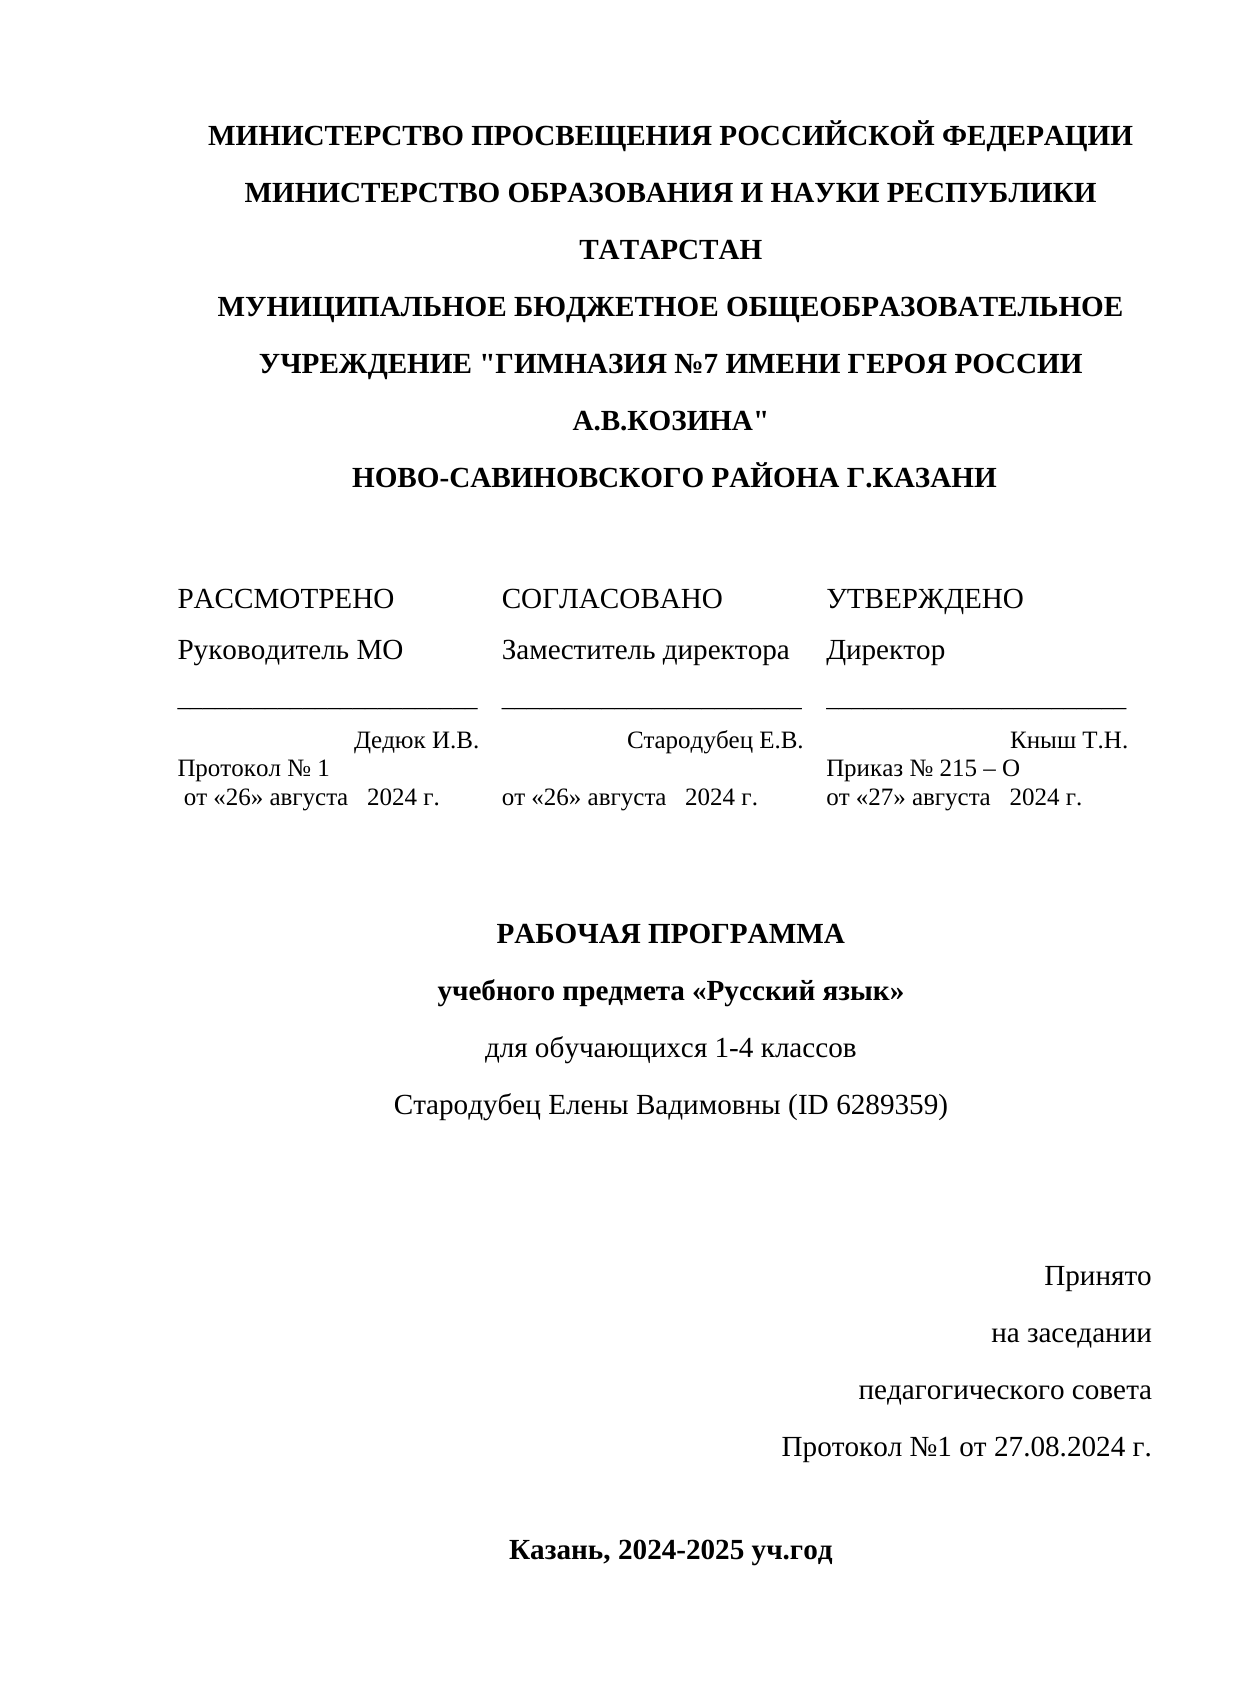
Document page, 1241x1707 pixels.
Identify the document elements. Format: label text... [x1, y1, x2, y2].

text Протокол №1 от 27.08.2024 г. [190, 1429, 1152, 1463]
table_header УТВЕРЖДЕНО Директор ________________________ Кныш Т.Н. Приказ № 215 – О от «27» августа 2024 г. [815, 581, 1139, 852]
text МУНИЦИПАЛЬНОЕ БЮДЖЕТНОЕ ОБЩЕОБРАЗОВАТЕЛЬНОЕ УЧРЕЖДЕНИЕ "ГИМНАЗИЯ №7 ИМЕНИ ГЕРОЯ РОССИИ А.В.КОЗИНА" НОВО-САВИНОВСКОГО РАЙОНА Г.КАЗАНИ [190, 289, 1152, 493]
text МИНИСТЕРСТВО ПРОСВЕЩЕНИЯ РОССИЙСКОЙ ФЕДЕРАЦИИ [190, 118, 1152, 152]
text педагогического совета [190, 1372, 1152, 1406]
text на заседании [190, 1315, 1152, 1349]
text РАБОЧАЯ ПРОГРАММА [190, 917, 1152, 950]
text Стародубец Елены Вадимовны (ID 6289359) [190, 1087, 1152, 1121]
text учебного предмета «Русский язык» [190, 973, 1152, 1007]
text МИНИСТЕРСТВО ОБРАЗОВАНИЯ И НАУКИ РЕСПУБЛИКИ ТАТАРСТАН [190, 175, 1152, 266]
text для обучающихся 1-4 классов [190, 1031, 1152, 1064]
table_header РАССМОТРЕНО Руководитель МО ________________________ Дедюк И.В. Протокол № 1 от «26» августа 2024 г. [166, 581, 490, 852]
text Казань, 2024-2025 уч.год [190, 1532, 1152, 1566]
table_header СОГЛАСОВАНО Заместитель директора ________________________ Стародубец Е.В. от «26» августа 2024 г. [490, 581, 815, 852]
text Принято [190, 1258, 1152, 1292]
